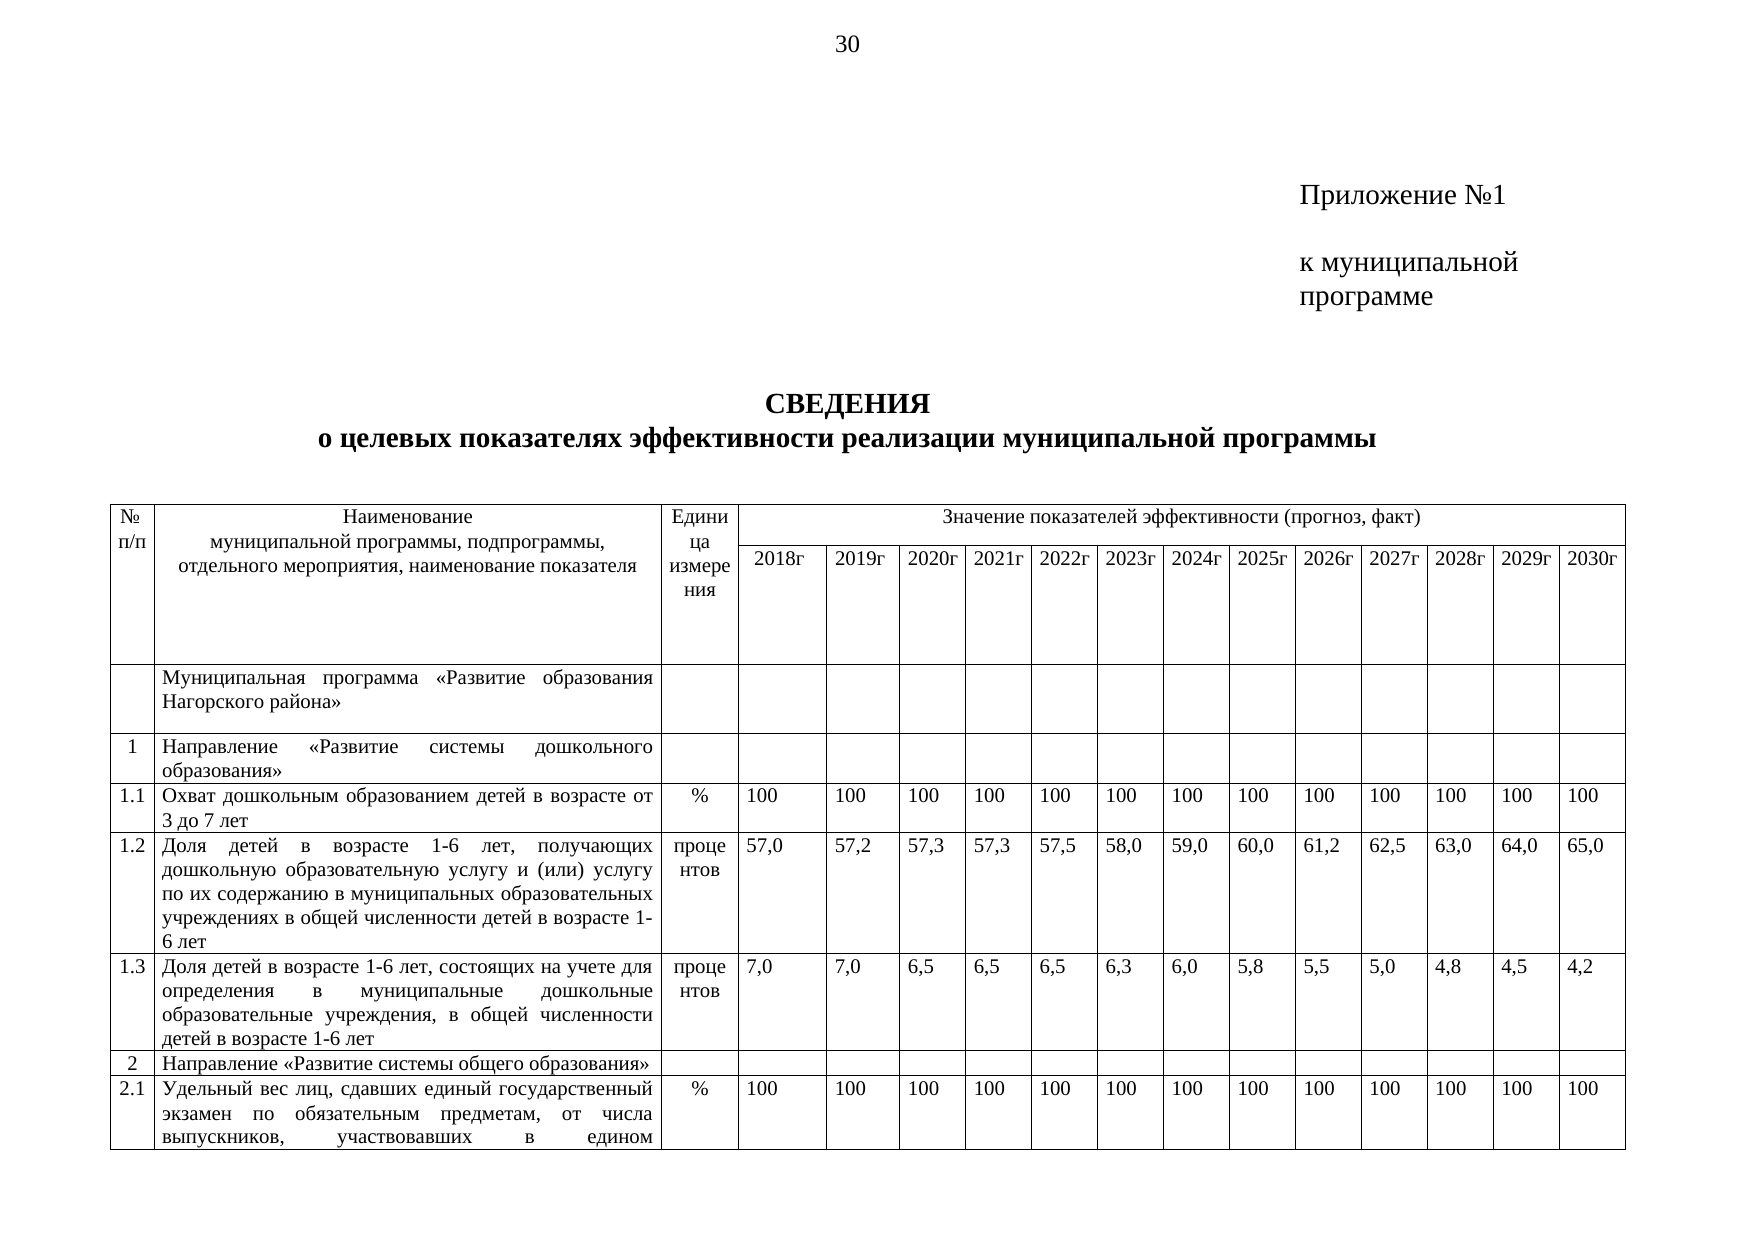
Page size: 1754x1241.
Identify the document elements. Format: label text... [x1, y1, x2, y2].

table_cell 4,5 [1494, 954, 1559, 1050]
table_cell 6,5 [900, 954, 965, 1050]
table_cell Направление «Развитие системы общего образования» [155, 1051, 661, 1075]
table_cell Охват дошкольным образованием детей в возрасте от 3 до 7 лет [155, 784, 661, 832]
table_cell [1362, 665, 1427, 733]
table_cell 2028г [1428, 546, 1493, 664]
table_cell 6,3 [1098, 954, 1163, 1050]
table_cell 100 [1494, 784, 1559, 832]
table_cell [1032, 734, 1097, 782]
table_cell [1230, 665, 1295, 733]
table_cell [827, 734, 899, 782]
table_cell 59,0 [1164, 833, 1229, 953]
table_cell [739, 734, 826, 782]
table_cell 57,2 [827, 833, 899, 953]
table_cell [1362, 1051, 1427, 1075]
table_cell [1296, 1051, 1361, 1075]
table_cell 2024г [1164, 546, 1229, 664]
table_cell [827, 1051, 899, 1075]
table_cell 2023г [1098, 546, 1163, 664]
table_cell [1164, 1051, 1229, 1075]
table_cell 57,0 [739, 833, 826, 953]
table_cell 4,2 [1560, 954, 1625, 1050]
table_cell [1230, 734, 1295, 782]
table_cell 6,5 [966, 954, 1031, 1050]
table_cell [1098, 734, 1163, 782]
table_cell 2018г [739, 546, 826, 664]
table_cell [1296, 734, 1361, 782]
table_cell [1494, 665, 1559, 733]
table_cell 63,0 [1428, 833, 1493, 953]
table_cell [1296, 665, 1361, 733]
table_cell 2 [111, 1051, 154, 1075]
table_cell 100 [1230, 1076, 1295, 1148]
table_cell [1560, 734, 1625, 782]
table_cell 100 [1032, 784, 1097, 832]
table_cell 6,0 [1164, 954, 1229, 1050]
table_cell 100 [1560, 784, 1625, 832]
table_cell [662, 665, 738, 733]
table_cell 100 [1560, 1076, 1625, 1148]
table_cell 64,0 [1494, 833, 1559, 953]
table_cell Доля детей в возрасте 1-6 лет, состоящих на учете для определения в муниципальные дошкольные образовательные учреждения, в общей численности детей в возрасте 1-6 лет [155, 954, 661, 1050]
table_cell [1428, 1051, 1493, 1075]
table_cell 100 [1098, 784, 1163, 832]
table_cell 1.2 [111, 833, 154, 953]
table_cell 2019г [827, 546, 899, 664]
table_cell 100 [739, 1076, 826, 1148]
table_cell [1560, 665, 1625, 733]
table_cell [900, 734, 965, 782]
table_cell 60,0 [1230, 833, 1295, 953]
table_cell 62,5 [1362, 833, 1427, 953]
table_cell 5,5 [1296, 954, 1361, 1050]
table_cell [1164, 734, 1229, 782]
table_cell 2020г [900, 546, 965, 664]
text Приложение №1 [1299, 177, 1577, 211]
table_cell 100 [966, 784, 1031, 832]
table_cell 1.1 [111, 784, 154, 832]
table_cell [966, 665, 1031, 733]
table_cell 5,0 [1362, 954, 1427, 1050]
table_cell 2025г [1230, 546, 1295, 664]
table_cell [1032, 665, 1097, 733]
table_cell 4,8 [1428, 954, 1493, 1050]
table_cell Доля детей в возрасте 1-6 лет, получающих дошкольную образовательную услугу и (или) услугу по их содержанию в муниципальных образовательных учреждениях в общей численности детей в возрасте 1-6 лет [155, 833, 661, 953]
table_cell 100 [1362, 1076, 1427, 1148]
table_header Единица измерения [662, 505, 738, 664]
table_header Наименование муниципальной программы, подпрограммы, отдельного мероприятия, наименование показателя [155, 505, 661, 664]
table_cell 2022г [1032, 546, 1097, 664]
table_cell 2026г [1296, 546, 1361, 664]
table_cell 2030г [1560, 546, 1625, 664]
table_cell 100 [1428, 784, 1493, 832]
table_cell 100 [1032, 1076, 1097, 1148]
table_cell Муниципальная программа «Развитие образования Нагорского района» [155, 665, 661, 733]
table_cell 2029г [1494, 546, 1559, 664]
table_cell [1230, 1051, 1295, 1075]
table_cell 100 [1362, 784, 1427, 832]
table_cell [900, 665, 965, 733]
table_cell 100 [827, 1076, 899, 1148]
text о целевых показателях эффективности реализации муниципальной программы [118, 420, 1577, 453]
table_cell [1428, 734, 1493, 782]
table_cell [900, 1051, 965, 1075]
table_cell 100 [1296, 1076, 1361, 1148]
table_cell процентов [662, 833, 738, 953]
table_cell [1560, 1051, 1625, 1075]
table_cell [966, 734, 1031, 782]
table_cell 100 [1494, 1076, 1559, 1148]
table_cell [111, 665, 154, 733]
table_cell 65,0 [1560, 833, 1625, 953]
table_cell 100 [1098, 1076, 1163, 1148]
table_cell 100 [900, 1076, 965, 1148]
table_header № п/п [111, 505, 154, 664]
table_cell 2021г [966, 546, 1031, 664]
table_cell 1.3 [111, 954, 154, 1050]
table_cell [1494, 1051, 1559, 1075]
table_cell 100 [827, 784, 899, 832]
table_cell 100 [739, 784, 826, 832]
table_cell 100 [1230, 784, 1295, 832]
table_cell [662, 1051, 738, 1075]
table_cell [1164, 665, 1229, 733]
table_cell % [662, 1076, 738, 1148]
table_cell 100 [1428, 1076, 1493, 1148]
table_cell [739, 1051, 826, 1075]
table_cell [1098, 665, 1163, 733]
table_cell процентов [662, 954, 738, 1050]
text к муниципальной программе [1299, 244, 1577, 311]
table_cell 100 [900, 784, 965, 832]
table_cell [662, 734, 738, 782]
table_cell 100 [1164, 784, 1229, 832]
table_header Значение показателей эффективности (прогноз, факт) [739, 505, 1625, 545]
table_cell 7,0 [739, 954, 826, 1050]
table_cell [1098, 1051, 1163, 1075]
table_cell [739, 665, 826, 733]
table_cell [1428, 665, 1493, 733]
table_cell 2027г [1362, 546, 1427, 664]
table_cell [155, 1076, 661, 1148]
table_cell Направление «Развитие системы дошкольного образования» [155, 734, 661, 782]
table_cell 7,0 [827, 954, 899, 1050]
table_cell [966, 1051, 1031, 1075]
table_cell 5,8 [1230, 954, 1295, 1050]
table_cell 61,2 [1296, 833, 1361, 953]
table_cell 57,3 [900, 833, 965, 953]
table_cell [1032, 1051, 1097, 1075]
table_cell [1494, 734, 1559, 782]
table_cell 100 [1296, 784, 1361, 832]
table_cell 100 [1164, 1076, 1229, 1148]
text СВЕДЕНИЯ [118, 386, 1577, 420]
table_cell 6,5 [1032, 954, 1097, 1050]
table_cell 2.1 [111, 1076, 154, 1148]
table_cell 57,5 [1032, 833, 1097, 953]
table_cell % [662, 784, 738, 832]
table_cell 58,0 [1098, 833, 1163, 953]
table_cell 57,3 [966, 833, 1031, 953]
table_cell [1362, 734, 1427, 782]
table_cell 100 [966, 1076, 1031, 1148]
table_cell [827, 665, 899, 733]
table_cell 1 [111, 734, 154, 782]
